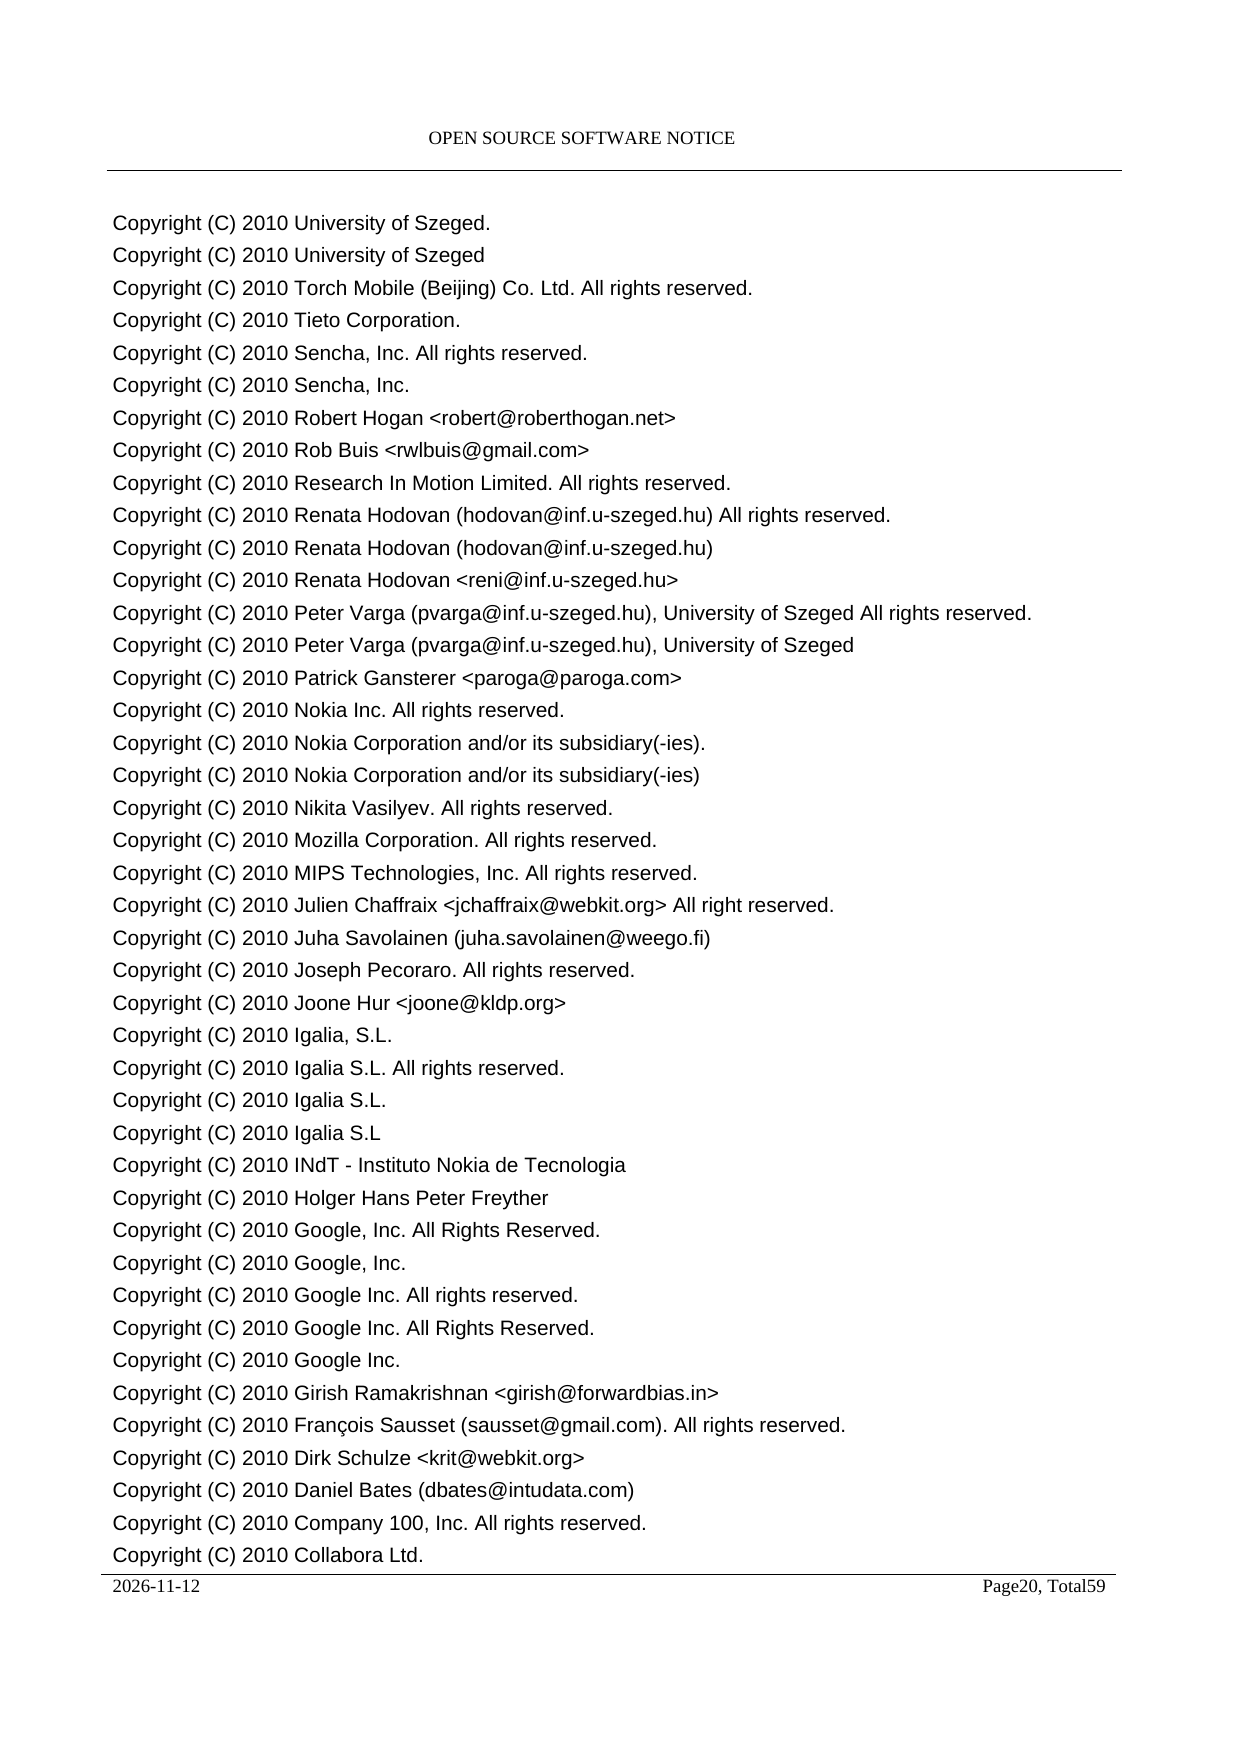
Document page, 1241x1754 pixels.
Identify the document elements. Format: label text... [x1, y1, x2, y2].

text Copyright (C) 2010 Tieto Corporation. [112, 304, 1128, 336]
text Copyright (C) 2010 Google, Inc. All Rights Reserved. [112, 1214, 1128, 1246]
text Copyright (C) 2010 Sencha, Inc. [112, 369, 1128, 401]
text Copyright (C) 2010 Google Inc. All Rights Reserved. [112, 1311, 1128, 1344]
text Copyright (C) 2010 Dirk Schulze <krit@webkit.org> [112, 1441, 1128, 1474]
text Copyright (C) 2010 Renata Hodovan (hodovan@inf.u-szeged.hu) [112, 531, 1128, 564]
text Copyright (C) 2010 MIPS Technologies, Inc. All rights reserved. [112, 856, 1128, 889]
text Copyright (C) 2010 Joseph Pecoraro. All rights reserved. [112, 954, 1128, 986]
text Copyright (C) 2010 Nokia Corporation and/or its subsidiary(-ies). [112, 726, 1128, 759]
text Copyright (C) 2010 Renata Hodovan (hodovan@inf.u-szeged.hu) All rights reserved. [112, 499, 1128, 531]
text Copyright (C) 2010 Research In Motion Limited. All rights reserved. [112, 466, 1128, 499]
text Copyright (C) 2010 Collabora Ltd. [112, 1539, 1128, 1571]
text Copyright (C) 2010 Igalia S.L. All rights reserved. [112, 1051, 1128, 1084]
text Copyright (C) 2010 Holger Hans Peter Freyther [112, 1181, 1128, 1214]
text Copyright (C) 2010 Igalia, S.L. [112, 1019, 1128, 1051]
text Copyright (C) 2010 Google Inc. All rights reserved. [112, 1279, 1128, 1311]
text Copyright (C) 2010 Sencha, Inc. All rights reserved. [112, 336, 1128, 369]
text Copyright (C) 2010 Google Inc. [112, 1344, 1128, 1376]
text Copyright (C) 2010 Igalia S.L. [112, 1084, 1128, 1116]
text Copyright (C) 2010 Robert Hogan <robert@roberthogan.net> [112, 401, 1128, 434]
text Copyright (C) 2010 Daniel Bates (dbates@intudata.com) [112, 1474, 1128, 1506]
text Copyright (C) 2010 Patrick Gansterer <paroga@paroga.com> [112, 661, 1128, 694]
text Copyright (C) 2010 Julien Chaffraix <jchaffraix@webkit.org> All right reserved. [112, 889, 1128, 921]
text Copyright (C) 2010 Peter Varga (pvarga@inf.u-szeged.hu), University of Szeged [112, 629, 1128, 661]
text Copyright (C) 2010 Google, Inc. [112, 1246, 1128, 1279]
text Copyright (C) 2010 Torch Mobile (Beijing) Co. Ltd. All rights reserved. [112, 271, 1128, 304]
text Copyright (C) 2010 Mozilla Corporation. All rights reserved. [112, 824, 1128, 856]
text Copyright (C) 2010 Peter Varga (pvarga@inf.u-szeged.hu), University of Szeged All rights reserved. [112, 596, 1128, 629]
text Copyright (C) 2010 Company 100, Inc. All rights reserved. [112, 1506, 1128, 1539]
text Copyright (C) 2010 Joone Hur <joone@kldp.org> [112, 986, 1128, 1019]
text Copyright (C) 2010 Renata Hodovan <reni@inf.u-szeged.hu> [112, 564, 1128, 596]
text Copyright (C) 2010 Nokia Inc. All rights reserved. [112, 694, 1128, 726]
text Copyright (C) 2010 INdT - Instituto Nokia de Tecnologia [112, 1149, 1128, 1181]
text Copyright (C) 2010 University of Szeged [112, 239, 1128, 271]
text Copyright (C) 2010 Rob Buis <rwlbuis@gmail.com> [112, 434, 1128, 466]
text Copyright (C) 2010 Nikita Vasilyev. All rights reserved. [112, 791, 1128, 824]
text Copyright (C) 2010 Igalia S.L [112, 1116, 1128, 1149]
text Copyright (C) 2010 Nokia Corporation and/or its subsidiary(-ies) [112, 759, 1128, 791]
text Copyright (C) 2010 University of Szeged. [112, 206, 1128, 239]
text Copyright (C) 2010 François Sausset (sausset@gmail.com). All rights reserved. [112, 1409, 1128, 1441]
text Copyright (C) 2010 Juha Savolainen (juha.savolainen@weego.fi) [112, 921, 1128, 954]
text Copyright (C) 2010 Girish Ramakrishnan <girish@forwardbias.in> [112, 1376, 1128, 1409]
